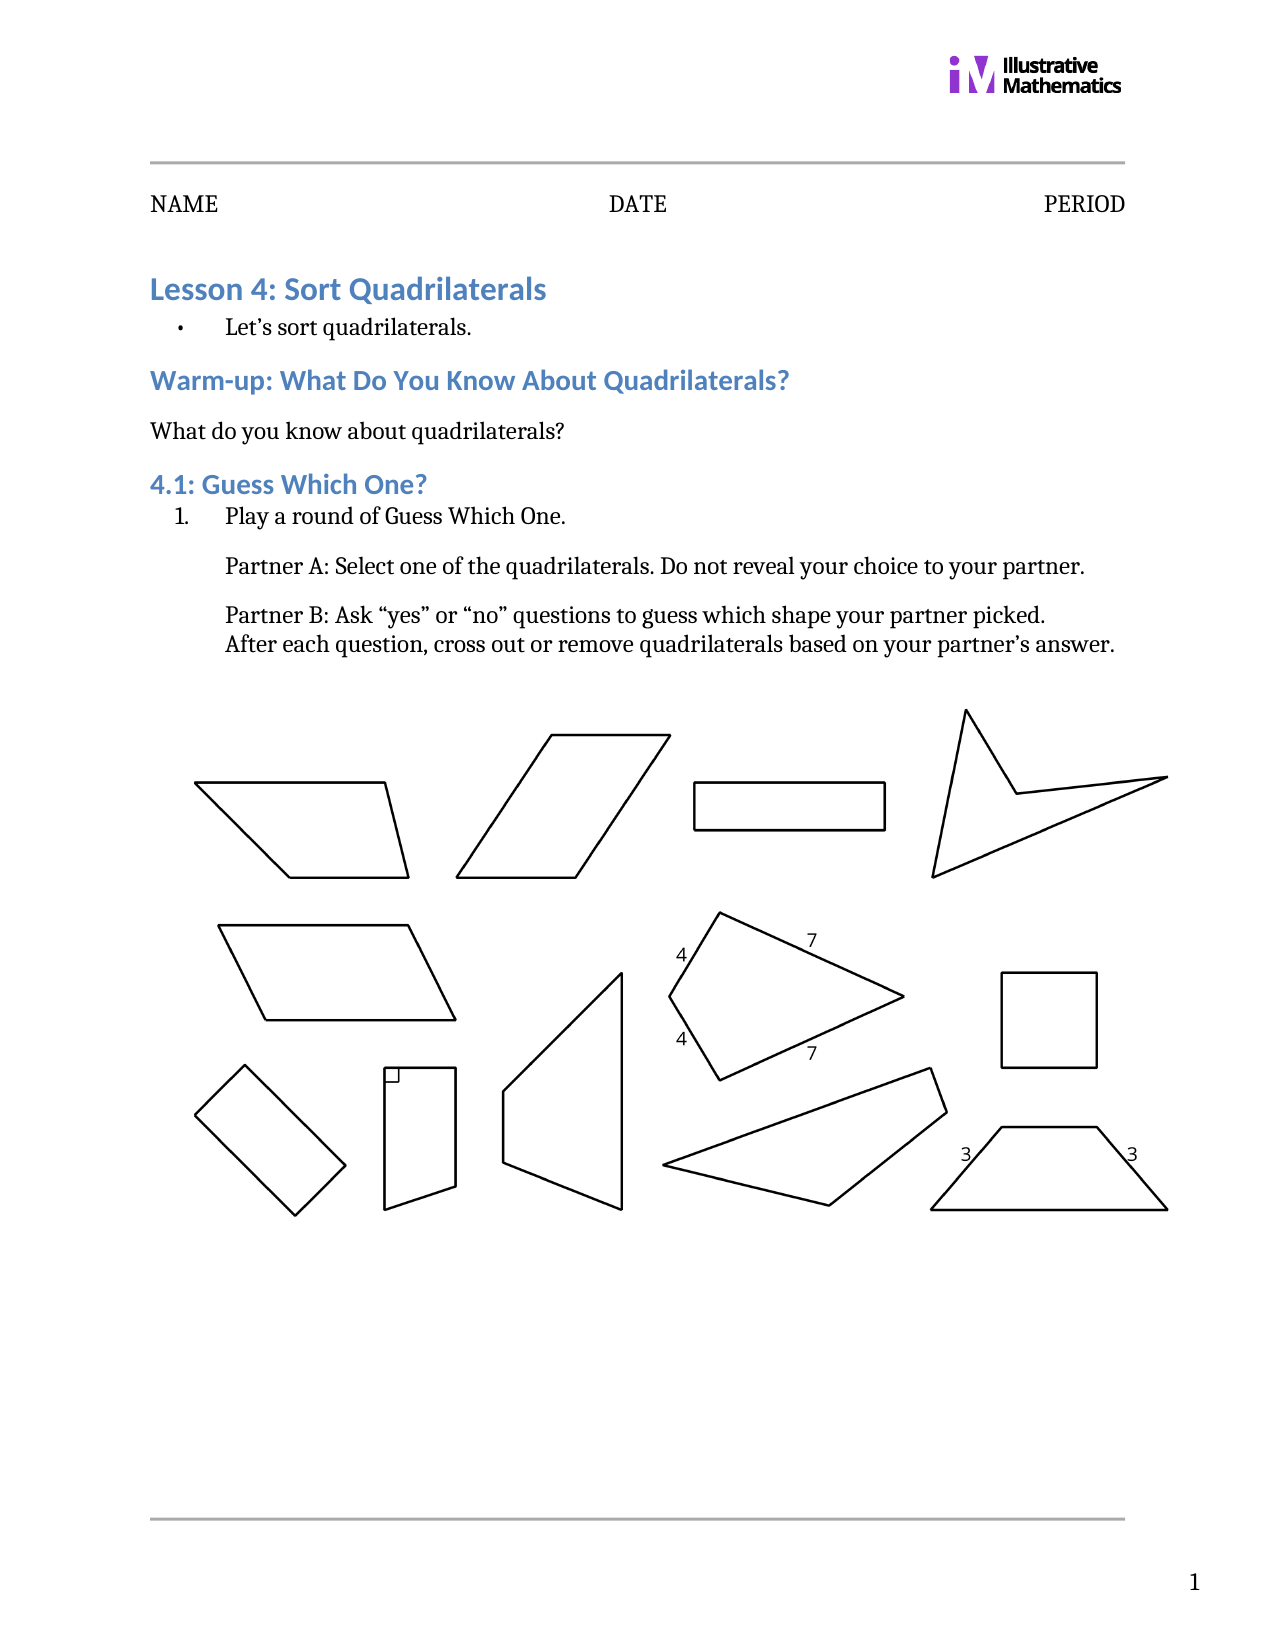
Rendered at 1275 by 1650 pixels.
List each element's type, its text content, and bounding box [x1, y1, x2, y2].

list Partner A: Select one of the quadrilaterals. Do not reveal your choice to your partner. [175, 552, 1125, 580]
list Play a round of Guess Which One. [175, 502, 1125, 531]
text What do you know about quadrilaterals? [150, 417, 1125, 446]
subtitle 4.1: Guess Which One? [150, 466, 1125, 502]
subtitle Warm-up: What Do You Know About Quadrilaterals? [150, 362, 1125, 398]
list Partner B: Ask “yes” or “no” questions to guess which shape your partner picked. After each question, cross out or remove quadrilaterals based on your partner’s answer. [175, 601, 1125, 659]
picture [193, 708, 1169, 879]
subtitle Lesson 4: Sort Quadrilaterals [150, 268, 1125, 309]
picture [193, 911, 1169, 1217]
list Let’s sort quadrilaterals. [175, 313, 1125, 342]
picture [949, 55, 1121, 93]
